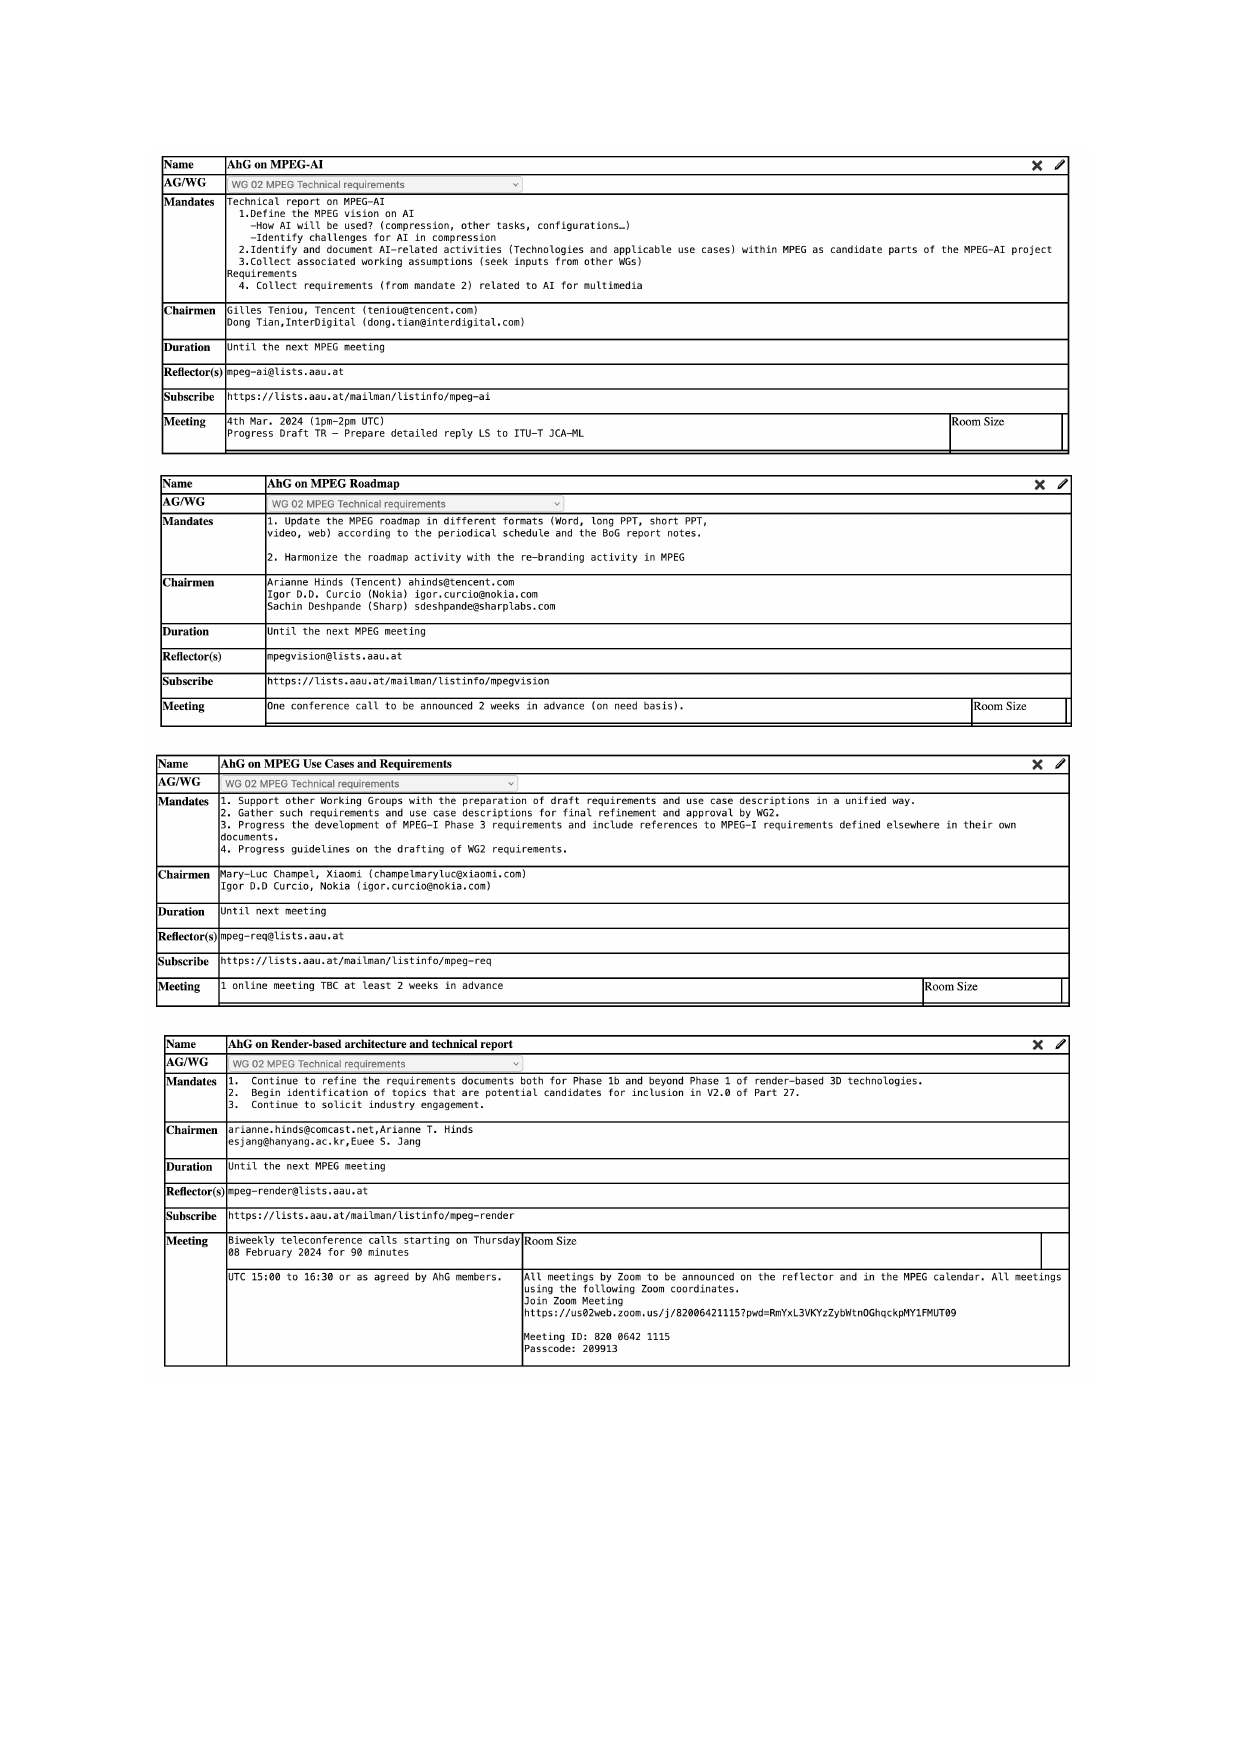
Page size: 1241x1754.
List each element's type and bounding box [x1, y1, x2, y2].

picture [150, 150, 1090, 1383]
